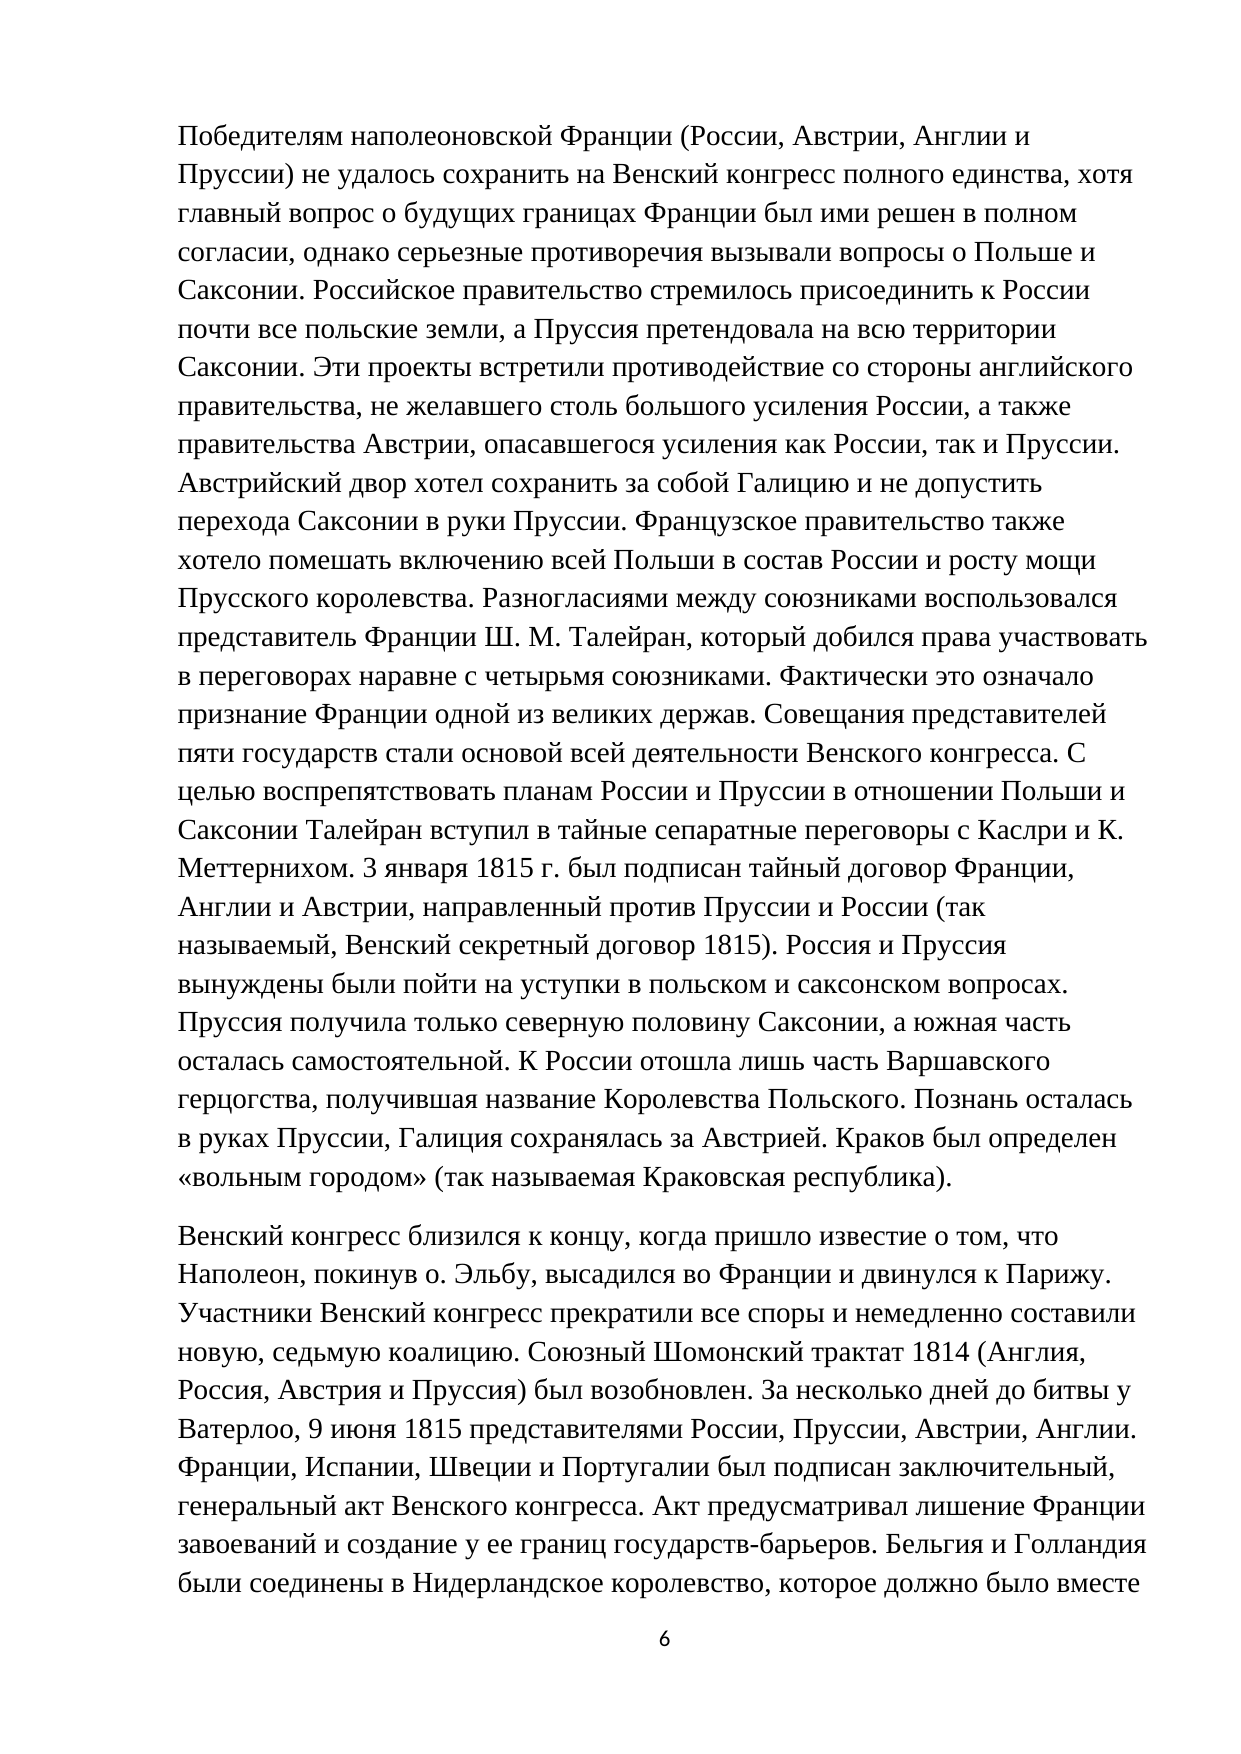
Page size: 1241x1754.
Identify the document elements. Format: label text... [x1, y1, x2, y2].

text Победителям наполеоновской Франции (России, Австрии, Англии и Пруссии) не удалось сохранить на Венский конгресс полного единства, хотя главный вопрос о будущих границах Франции был ими решен в полном согласии, однако серьезные противоречия вызывали вопросы о Польше и Саксонии. Российское правительство стремилось присоединить к России почти все польские земли, а Пруссия претендовала на всю территории Саксонии. Эти проекты встретили противодействие со стороны английского правительства, не желавшего столь большого усиления России, а также правительства Австрии, опасавшегося усиления как России, так и Пруссии. Австрийский двор хотел сохранить за собой Галицию и не допустить перехода Саксонии в руки Пруссии. Французское правительство также хотело помешать включению всей Польши в состав России и росту мощи Прусского королевства. Разногласиями между союзниками воспользовался представитель Франции Ш. М. Талейран, который добился права участвовать в переговорах наравне с четырьмя союзниками. Фактически это означало признание Франции одной из великих держав. Совещания представителей пяти государств стали основой всей деятельности Венского конгресса. С целью воспрепятствовать планам России и Пруссии в отношении Польши и Саксонии Талейран вступил в тайные сепаратные переговоры с Каслри и К. Меттернихом. 3 января 1815 г. был подписан тайный договор Франции, Англии и Австрии, направленный против Пруссии и России (так называемый, Венский секретный договор 1815). Россия и Пруссия вынуждены были пойти на уступки в польском и саксонском вопросах. Пруссия получила только северную половину Саксонии, а южная часть осталась самостоятельной. К России отошла лишь часть Варшавского герцогства, получившая название Королевства Польского. Познань осталась в руках Пруссии, Галиция сохранялась за Австрией. Краков был определен «вольным городом» (так называемая Краковская республика). [177, 118, 1152, 1192]
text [177, 1218, 1152, 1598]
